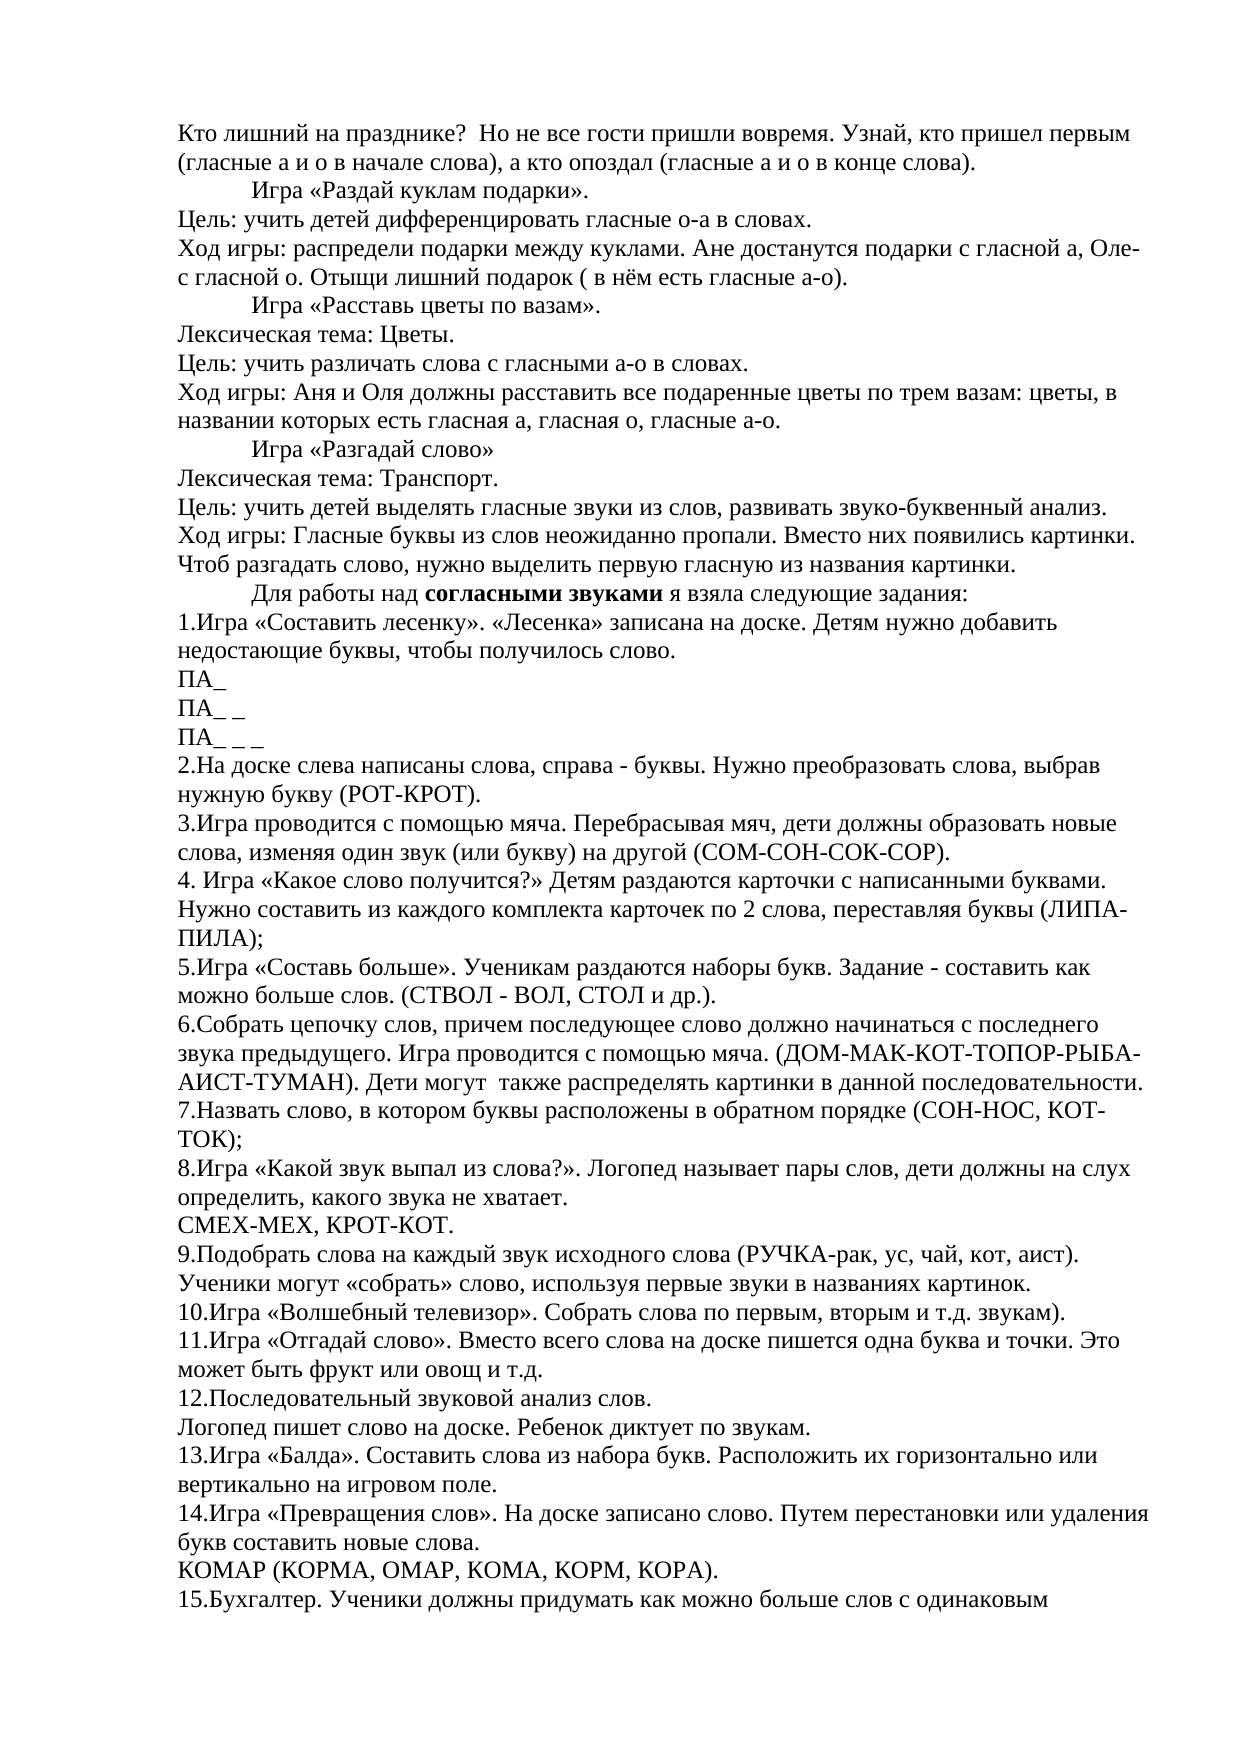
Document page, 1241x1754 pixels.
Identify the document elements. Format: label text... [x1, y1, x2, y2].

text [177, 118, 1152, 176]
text Игра «Разгадай слово» Лексическая тема: Транспорт. Цель: учить детей выделять гласные звуки из слов, развивать звуко-буквенный анализ. Ход игры: Гласные буквы из слов неожиданно пропали. Вместо них появились картинки. Чтоб разгадать слово, нужно выделить первую гласную из названия картинки. [177, 434, 1152, 578]
text Для работы над согласными звуками я взяла следующие задания: 1.Игра «Составить лесенку». «Лесенка» записана на доске. Детям нужно добавить недостающие буквы, чтобы получилось слово. ПА_ ПА_ _ ПА_ _ _ 2.На доске слева написаны слова, справа - буквы. Нужно преобразовать слова, выбрав нужную букву (РОТ-КРОТ). 3.Игра проводится с помощью мяча. Перебрасывая мяч, дети должны образовать новые слова, изменяя один звук (или букву) на другой (СОМ-СОН-СОК-СОР). 4. Игра «Какое слово получится?» Детям раздаются карточки с написанными буквами. Нужно составить из каждого комплекта карточек по 2 слова, переставляя буквы (ЛИПА-ПИЛА); 5.Игра «Составь больше». Ученикам раздаются наборы букв. Задание - составить как можно больше слов. (СТВОЛ - ВОЛ, СТОЛ и др.). [177, 578, 1152, 1009]
text Игра «Расставь цветы по вазам». Лексическая тема: Цветы. Цель: учить различать слова с гласными а-о в словах. Ход игры: Аня и Оля должны расставить все подаренные цветы по трем вазам: цветы, в названии которых есть гласная а, гласная о, гласные а-о. [177, 291, 1152, 434]
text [177, 1441, 1152, 1613]
text 6.Собрать цепочку слов, причем последующее слово должно начинаться с последнего звука предыдущего. Игра проводится с помощью мяча. (ДОМ-МАК-КОТ-ТОПОР-РЫБА-АИСТ-ТУМАН). Дети могут также распределять картинки в данной последовательности. 7.Назвать слово, в котором буквы расположены в обратном порядке (СОН-НОС, КОТ-ТОК); 8.Игра «Какой звук выпал из слова?». Логопед называет пары слов, дети должны на слух определить, какого звука не хватает. СМЕХ-МЕХ, КРОТ-КОТ. 9.Подобрать слова на каждый звук исходного слова (РУЧКА-рак, ус, чай, кот, аист). Ученики могут «собрать» слово, используя первые звуки в названиях картинок. 10.Игра «Волшебный телевизор». Собрать слова по первым, вторым и т.д. звукам). 11.Игра «Отгадай слово». Вместо всего слова на доске пишется одна буква и точки. Это может быть фрукт или овощ и т.д. 12.Последовательный звуковой анализ слов. Логопед пишет слово на доске. Ребенок диктует по звукам. [177, 1009, 1152, 1441]
text Игра «Раздай куклам подарки». Цель: учить детей дифференцировать гласные о-а в словах. Ход игры: распредели подарки между куклами. Ане достанутся подарки с гласной а, Оле- с гласной о. Отыщи лишний подарок ( в нём есть гласные а-о). [177, 176, 1152, 291]
